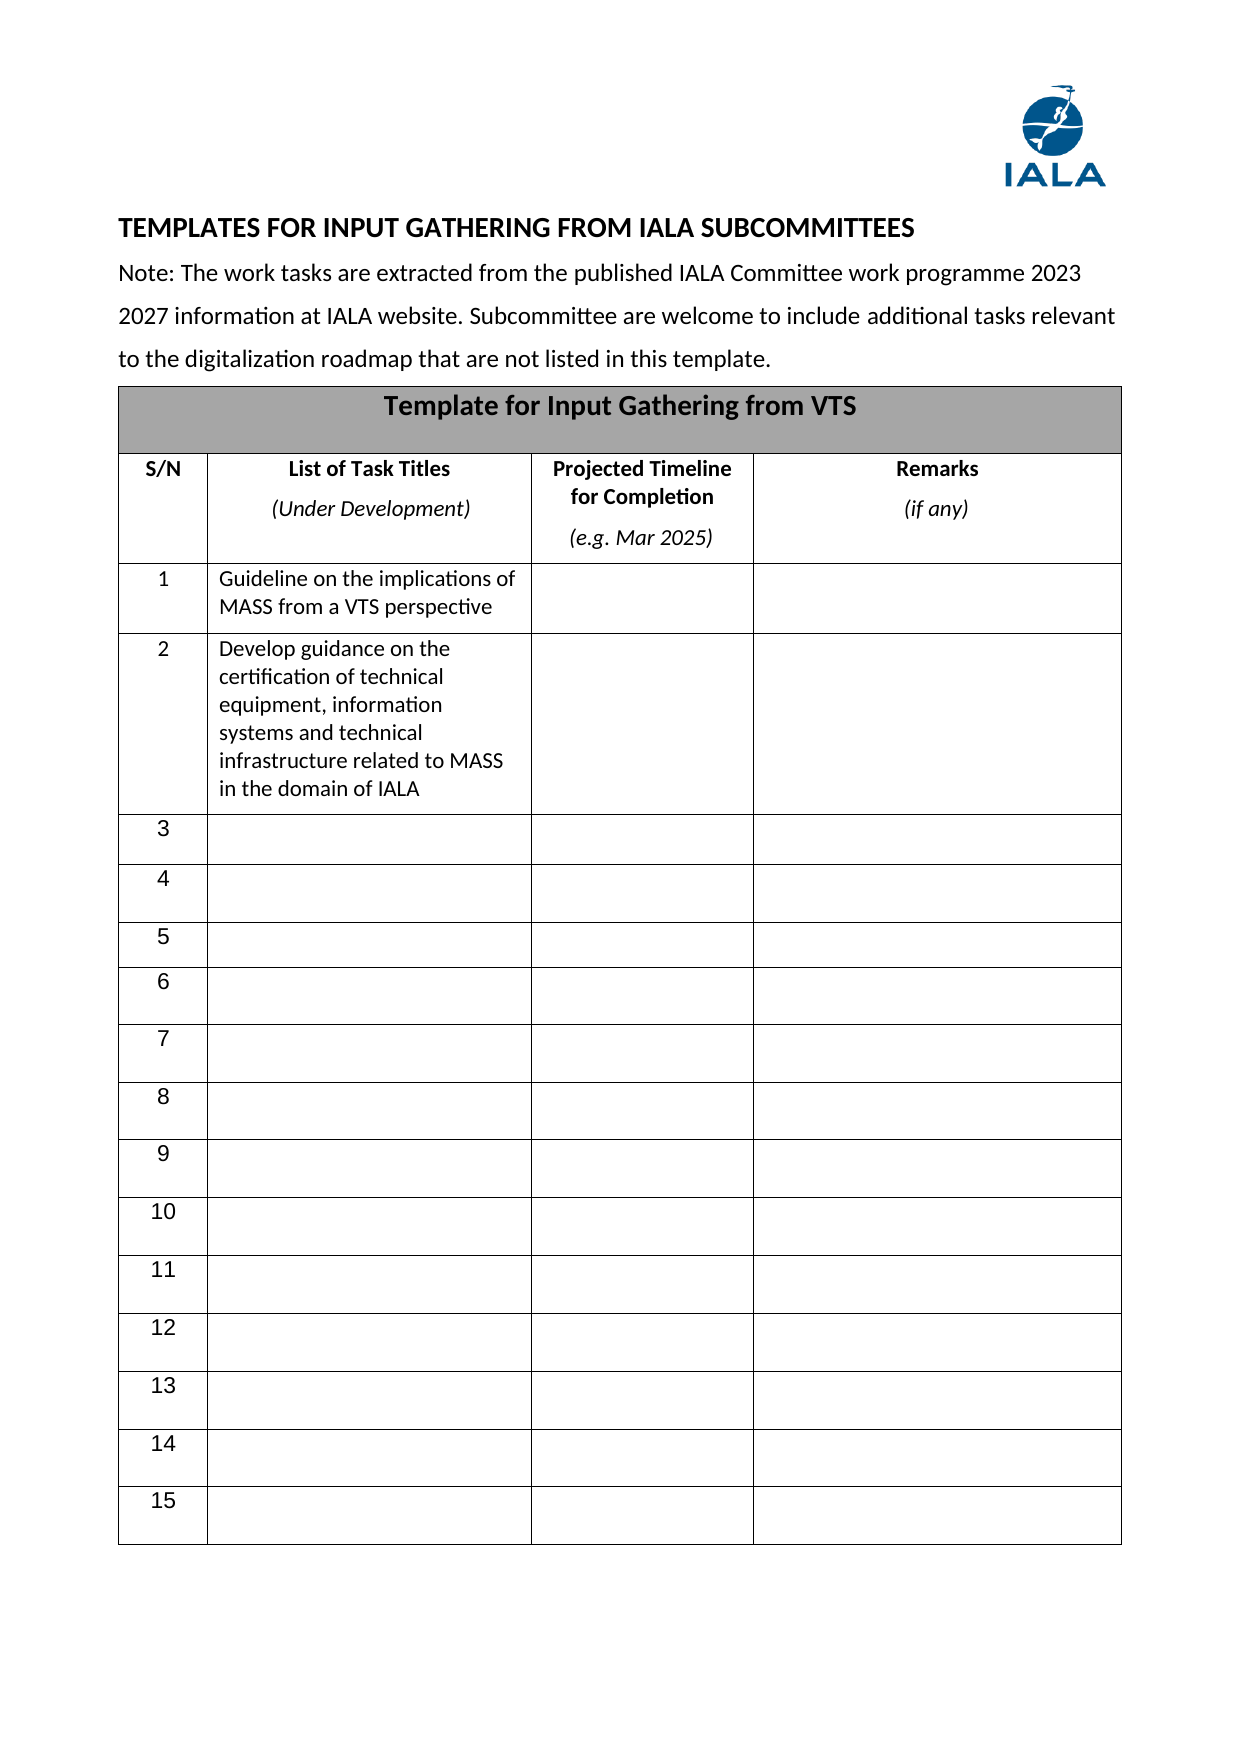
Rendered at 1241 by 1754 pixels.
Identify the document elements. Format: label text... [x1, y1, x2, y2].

table_cell [208, 815, 531, 864]
table_cell [208, 1372, 531, 1428]
table_cell 12 [119, 1314, 207, 1371]
table_cell S/N [119, 454, 207, 563]
table_cell [208, 968, 531, 1024]
table_cell 4 [119, 865, 207, 922]
list TEMPLATES FOR INPUT GATHERING FROM IALA SUBCOMMITTEES [118, 209, 1122, 245]
table_cell [532, 1198, 753, 1255]
table_cell [208, 865, 531, 922]
table_cell [754, 1430, 1121, 1486]
table_cell 14 [119, 1430, 207, 1486]
table_cell [532, 865, 753, 922]
table_cell 6 [119, 968, 207, 1024]
table_cell [754, 968, 1121, 1024]
table_cell Projected Timeline for Completion (e.g. Mar 2025) [532, 454, 753, 563]
table_cell 5 [119, 923, 207, 967]
table_cell [208, 923, 531, 967]
table_cell [532, 1025, 753, 1082]
table_cell [754, 1198, 1121, 1255]
table_cell [208, 1140, 531, 1197]
table_cell [754, 1487, 1121, 1544]
table_cell [532, 1487, 753, 1544]
table_cell [208, 1314, 531, 1371]
table_cell 7 [119, 1025, 207, 1082]
table_cell [754, 564, 1121, 633]
table_cell 3 [119, 815, 207, 864]
table_cell [532, 634, 753, 814]
table_cell [532, 1314, 753, 1371]
table_cell 15 [119, 1487, 207, 1544]
table_cell [532, 815, 753, 864]
table_cell Remarks (if any) [754, 454, 1121, 563]
table_cell 10 [119, 1198, 207, 1255]
list to the digitalization roadmap that are not listed in this template. [118, 343, 1122, 374]
table_cell [532, 923, 753, 967]
table_cell [532, 1140, 753, 1197]
table_cell 2 [119, 634, 207, 814]
table_cell [532, 1256, 753, 1313]
table_cell 11 [119, 1256, 207, 1313]
table_cell [532, 1083, 753, 1139]
table_cell [208, 1025, 531, 1082]
table_cell [754, 1314, 1121, 1371]
table_cell [208, 1198, 531, 1255]
table_cell [754, 1140, 1121, 1197]
table_cell 13 [119, 1372, 207, 1428]
table_cell [754, 1083, 1121, 1139]
table_cell [754, 1256, 1121, 1313]
table_cell [754, 923, 1121, 967]
table_cell [208, 1083, 531, 1139]
list 2027 information at IALA website. Subcommittee are welcome to include additional tasks relevant [118, 300, 1122, 331]
table_cell Develop guidance on the certification of technical equipment, information systems and technical infrastructure related to MASS in the domain of IALA [208, 634, 531, 814]
list Note: The work tasks are extracted from the published IALA Committee work programme 2023 [118, 257, 1122, 288]
table_cell [208, 1256, 531, 1313]
table_cell [754, 815, 1121, 864]
picture [982, 73, 1123, 209]
table_cell [208, 1487, 531, 1544]
table_cell 8 [119, 1083, 207, 1139]
table_cell [532, 1372, 753, 1428]
table_cell [532, 968, 753, 1024]
table_cell [754, 1372, 1121, 1428]
table_cell List of Task Titles (Under Development) [208, 454, 531, 563]
table_header Template for Input Gathering from VTS [119, 387, 1121, 453]
table_cell 1 [119, 564, 207, 633]
table_cell [754, 1025, 1121, 1082]
table_cell [754, 865, 1121, 922]
table_cell 9 [119, 1140, 207, 1197]
table_cell [208, 1430, 531, 1486]
table_cell Guideline on the implications of MASS from a VTS perspective [208, 564, 531, 633]
table_cell [754, 634, 1121, 814]
table_cell [532, 564, 753, 633]
table_cell [532, 1430, 753, 1486]
